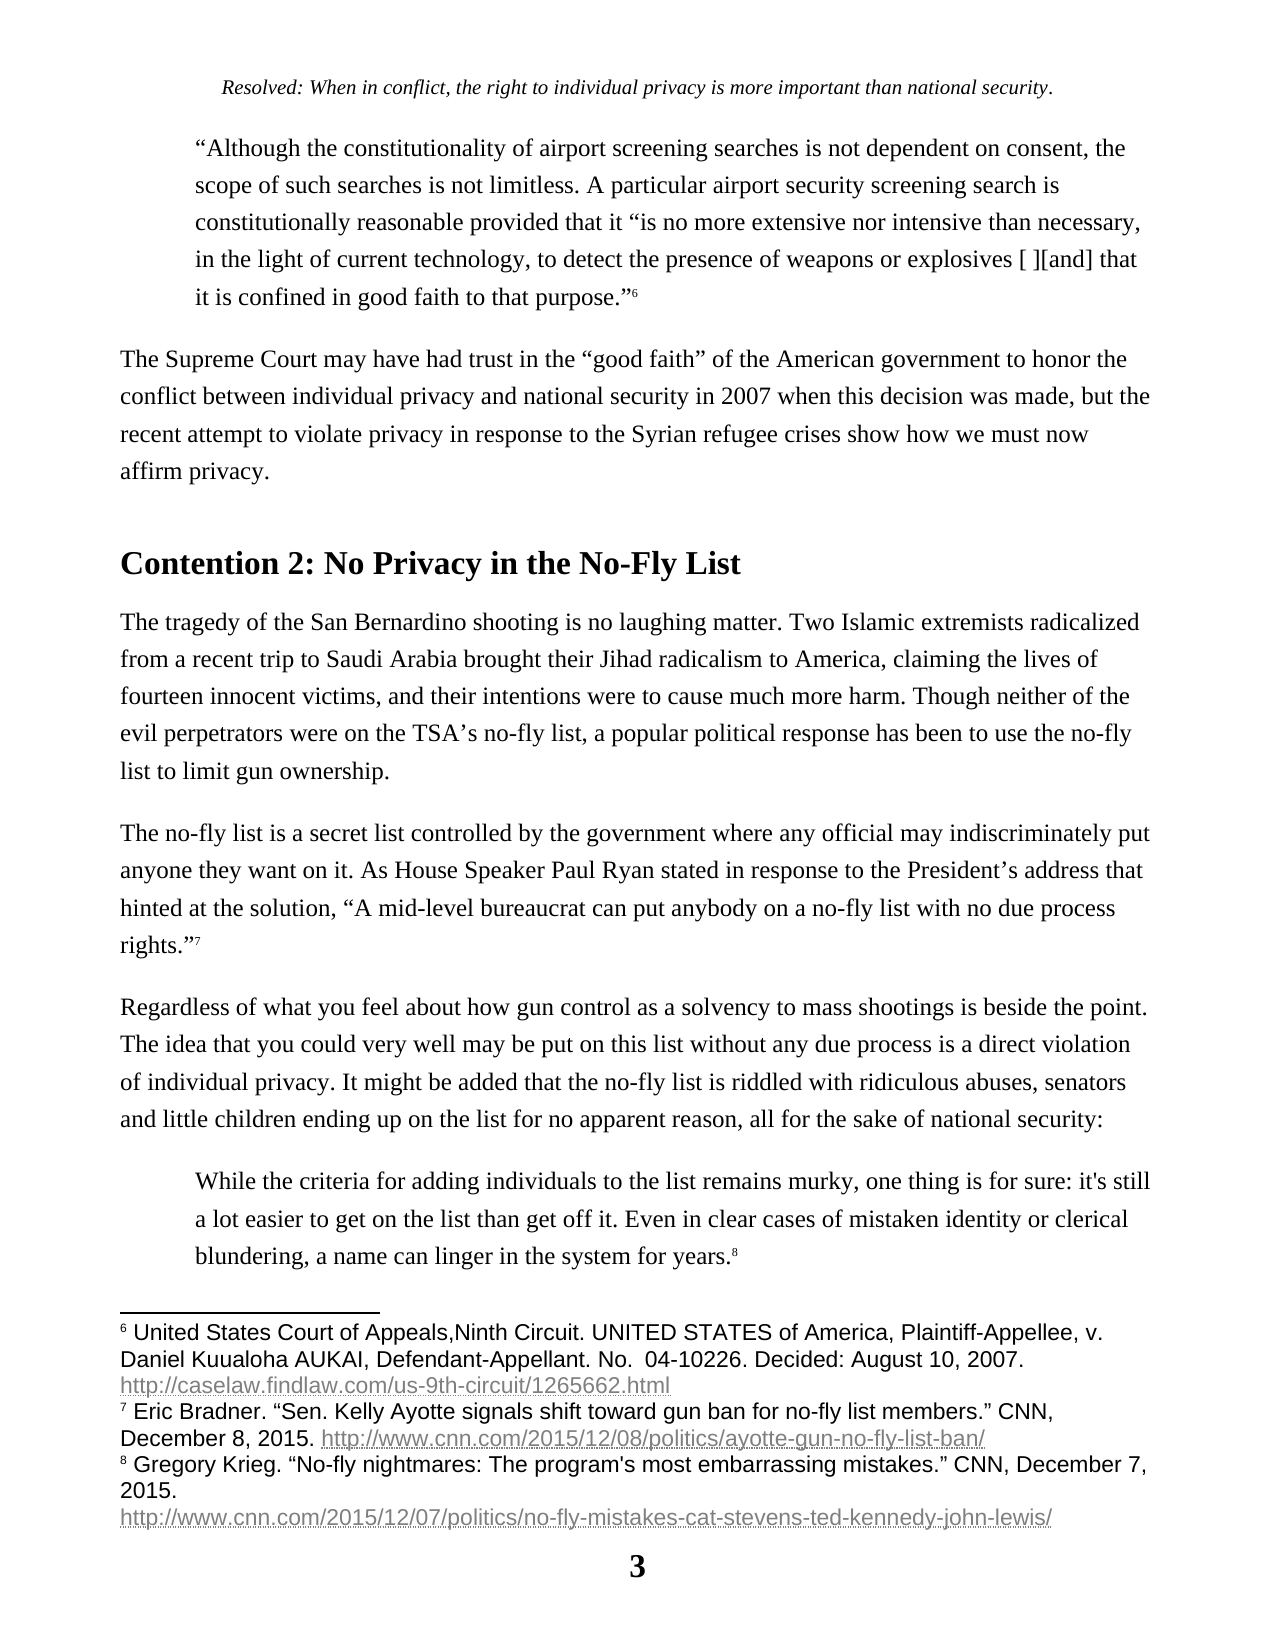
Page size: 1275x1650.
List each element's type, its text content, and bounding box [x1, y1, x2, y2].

text “Although the constitutionality of airport screening searches is not dependent on consent, the scope of such searches is not limitless. A particular airport security screening search is constitutionally reasonable provided that it “is no more extensive nor intensive than necessary, in the light of current technology, to detect the presence of weapons or explosives [ ][and] that it is confined in good faith to that purpose.” [195, 133, 1155, 311]
text Regardless of what you feel about how gun control as a solvency to mass shootings is beside the point. The idea that you could very well may be put on this list without any due process is a direct violation of individual privacy. It might be added that the no-fly list is riddled with ridiculous abuses, senators and little children ending up on the list for no apparent reason, all for the sake of national security: [120, 992, 1155, 1133]
text While the criteria for adding individuals to the list remains murky, one thing is for sure: it's still a lot easier to get on the list than get off it. Even in clear cases of mistaken identity or clerical blundering, a name can linger in the system for years. [195, 1166, 1155, 1270]
text The Supreme Court may have had trust in the “good faith” of the American government to honor the conflict between individual privacy and national security in 2007 when this decision was made, but the recent attempt to violate privacy in response to the Syrian refugee crises show how we must now affirm privacy. [120, 344, 1155, 485]
subtitle Contention 2: No Privacy in the No-Fly List [120, 543, 1155, 582]
text The no-fly list is a secret list controlled by the government where any official may indiscriminately put anyone they want on it. As House Speaker Paul Ryan stated in response to the President’s address that hinted at the solution, “A mid-level bureaucrat can put anybody on a no-fly list with no due process rights.” [120, 818, 1155, 959]
text The tragedy of the San Bernardino shooting is no laughing matter. Two Islamic extremists radicalized from a recent trip to Saudi Arabia brought their Jihad radicalism to America, claiming the lives of fourteen innocent victims, and their intentions were to cause much more harm. Though neither of the evil perpetrators were on the TSA’s no-fly list, a popular political response has been to use the no-fly list to limit gun ownership. [120, 607, 1155, 784]
